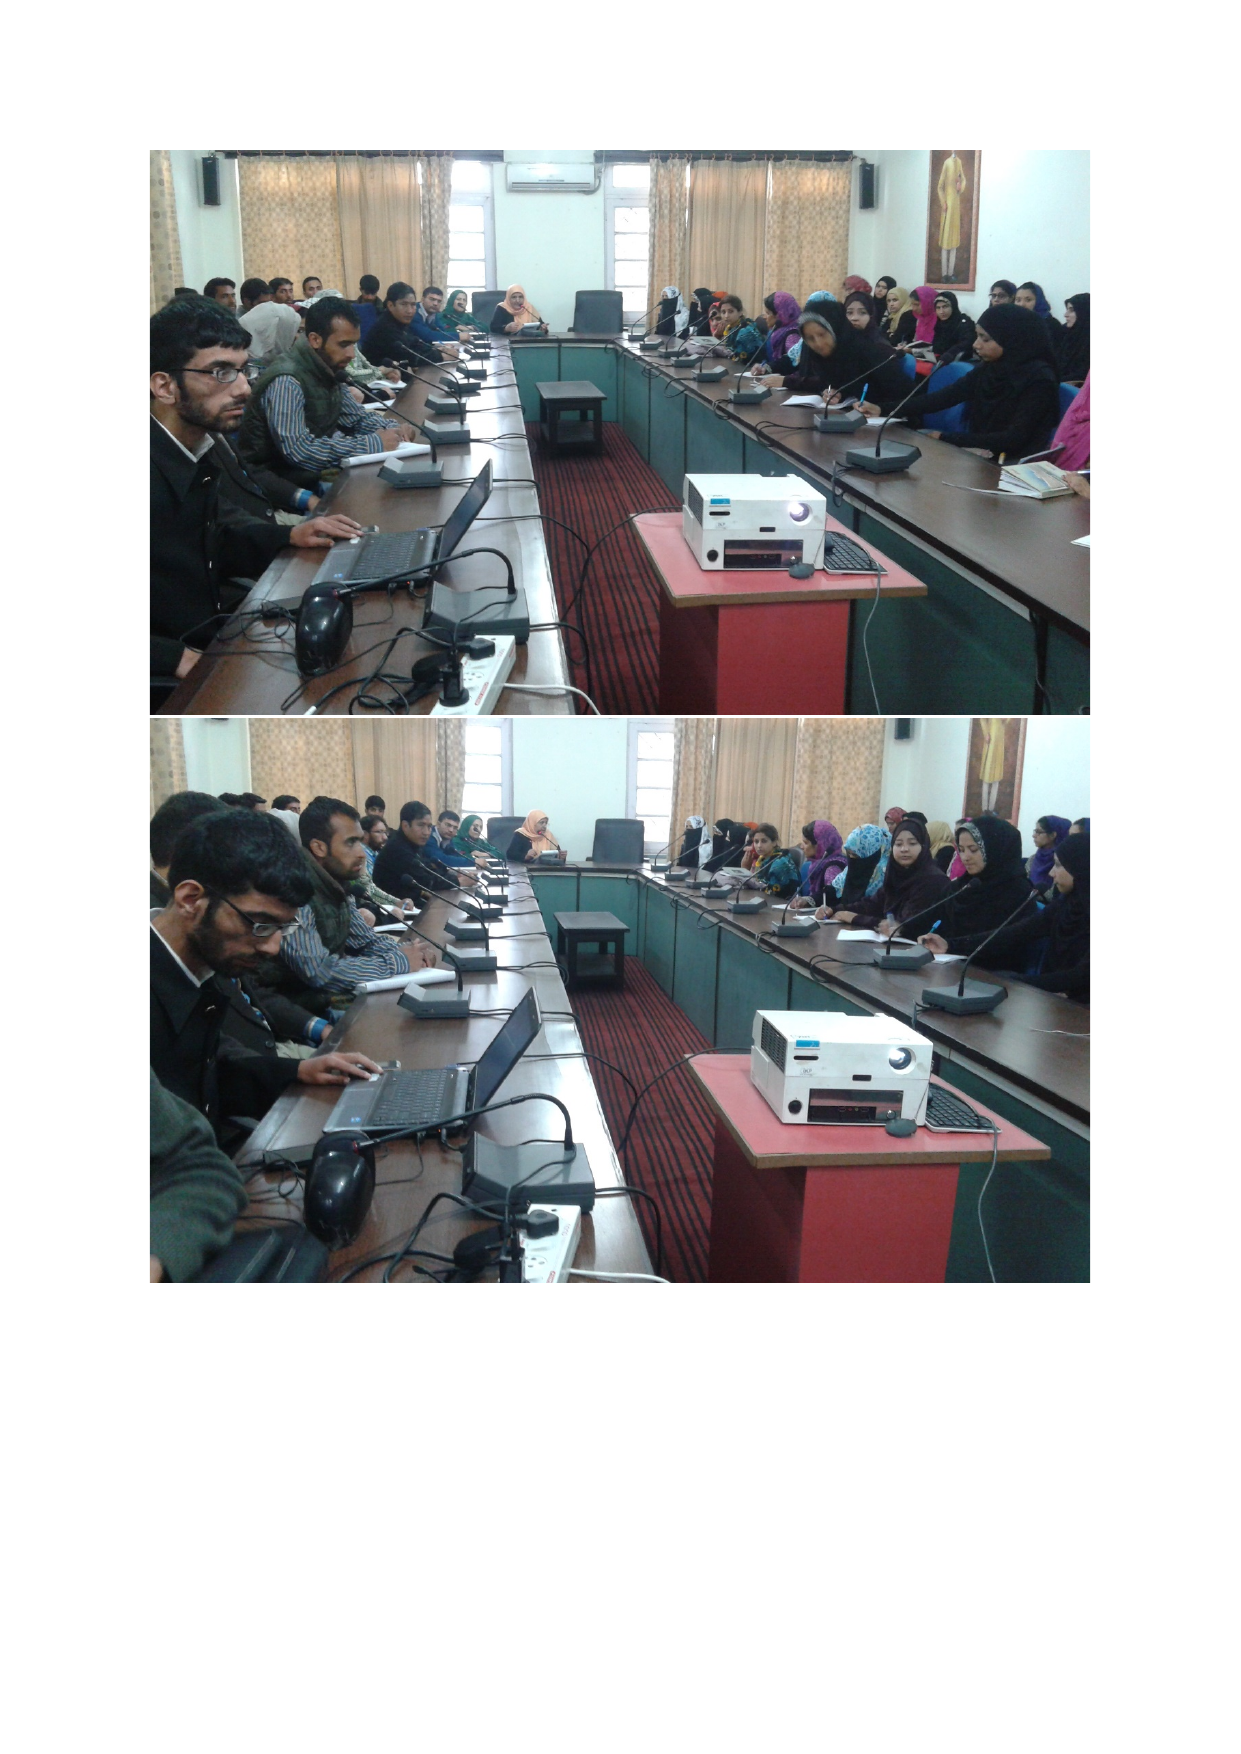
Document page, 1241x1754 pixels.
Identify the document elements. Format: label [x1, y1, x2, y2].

picture [149, 150, 1091, 715]
picture [149, 718, 1091, 1283]
